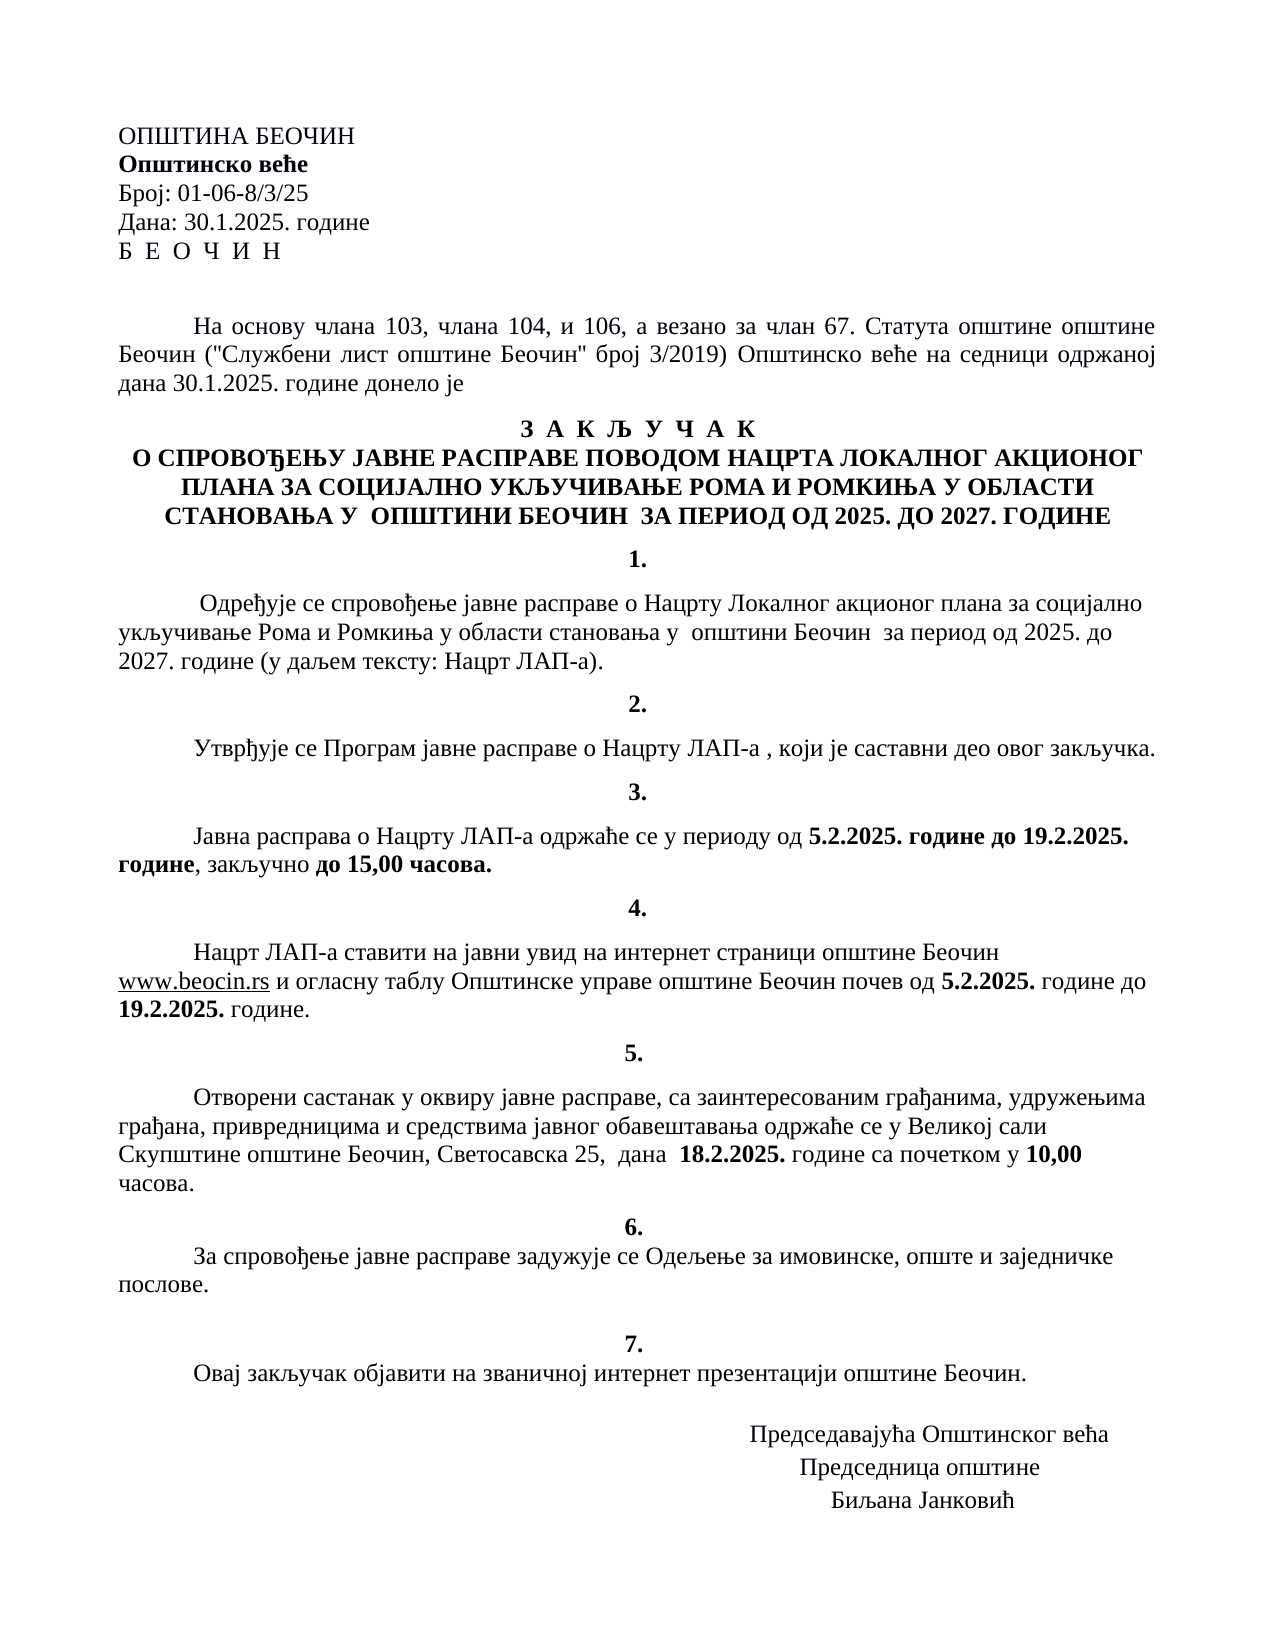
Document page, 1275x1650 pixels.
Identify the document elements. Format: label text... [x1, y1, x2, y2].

list 7. [118, 1329, 1157, 1358]
list Нацрт ЛАП-а ставити на јавни увид на интернет страници општине Беочин www.beocin.rs и огласну таблу Општинске управе општине Беочин почев од 5.2.2025. године до 19.2.2025. године. [118, 937, 1157, 1023]
list Јавна расправа о Нацрту ЛАП-а одржаће се у периоду од 5.2.2025. године до 19.2.2025. године, закључно до 15,00 часова. [118, 821, 1157, 878]
text Биљана Јанковић [118, 1485, 1157, 1546]
text Општинско веће [118, 149, 1157, 178]
text Председница општине [118, 1452, 1157, 1480]
list 4. [118, 893, 1157, 922]
list Утврђује се Програм јавне расправе о Нацрту ЛАП-а , који је саставни део овог закључка. [118, 733, 1157, 762]
text ОПШТИНА БЕОЧИН [118, 121, 1157, 149]
list 1. [118, 544, 1157, 573]
list За спровођење јавне расправе задужује се Одељење за имовинске, опште и заједничке послове. [118, 1241, 1157, 1298]
list 6. [118, 1212, 1157, 1241]
text Дана: 30.1.2025. године [118, 207, 1157, 236]
text Председавајућа Општинског већа [118, 1419, 1157, 1447]
list 2. [118, 689, 1157, 718]
text На основу члана 103, члана 104, и 106, а везано за члан 67. Статута општине општине Беочин (''Службени лист општине Беочин'' број 3/2019) Општинско веће на седници одржаној дана 30.1.2025. године донело je [118, 311, 1157, 397]
list 5. [118, 1038, 1157, 1067]
list Овај закључак објавити на званичној интернет презентацији општине Беочин. [118, 1358, 1157, 1386]
list Одређује се спровођење јавне расправе о Нацрту Локалног акционог плана за социјално укључивање Рома и Ромкиња у области становања у општини Беочин за период од 2025. до 2027. године (у даљем тексту: Нацрт ЛАП-а). [118, 588, 1157, 674]
text З А К Љ У Ч А К [118, 414, 1157, 443]
list Отворени састанак у оквиру јавне расправе, са заинтересованим грађанима, удружењима грађана, привредницима и средствима јавног обавештавања одржаће се у Великој сали Скупштине општине Беочин, Светосавска 25, дана 18.2.2025. године са почетком у 10,00 часова. [118, 1082, 1157, 1197]
text Б Е О Ч И Н [118, 236, 1157, 264]
list 3. [118, 777, 1157, 806]
list О СПРОВОЂЕЊУ ЈАВНЕ РАСПРАВЕ ПОВОДОМ НАЦРТА ЛОКАЛНОГ АКЦИОНОГ ПЛАНА ЗА СОЦИЈАЛНО УКЉУЧИВАЊЕ РОМА И РОМКИЊА У ОБЛАСТИ СТАНОВАЊА У ОПШТИНИ БЕОЧИН ЗА ПЕРИОД ОД 2025. ДО 2027. ГОДИНЕ [118, 443, 1157, 529]
text Број: 01-06-8/3/25 [118, 178, 1157, 207]
